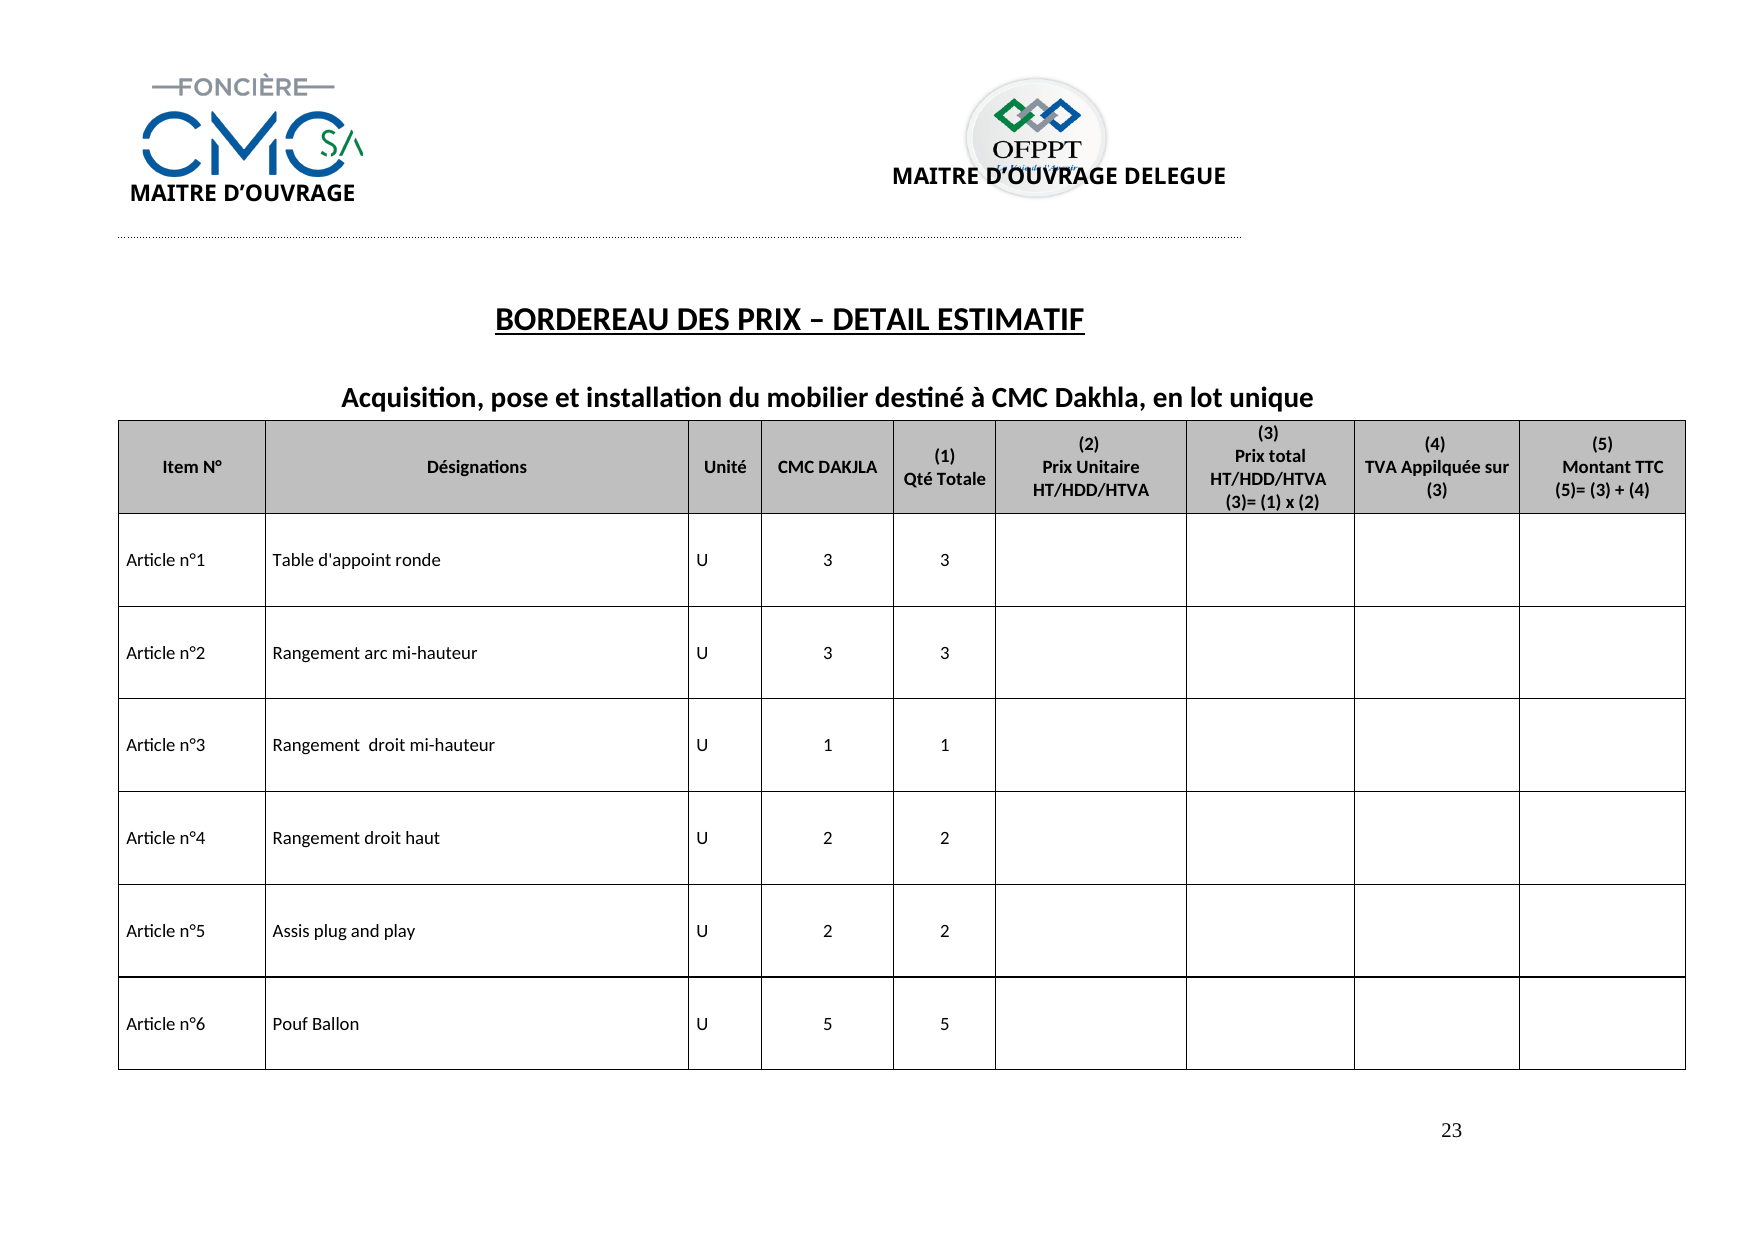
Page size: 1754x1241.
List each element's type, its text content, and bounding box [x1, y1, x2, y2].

table_cell Article n°2 [119, 607, 265, 698]
table_cell [1520, 699, 1685, 791]
table_cell 1 [762, 699, 893, 791]
table_cell Article n°4 [119, 792, 265, 884]
table_cell Rangement droit haut [266, 792, 688, 884]
table_header (2) Prix Unitaire HT/HDD/HTVA [996, 421, 1186, 513]
table_cell [1355, 978, 1519, 1069]
table_cell U [689, 514, 761, 606]
table_header Unité [689, 421, 761, 513]
table_header Désignations [266, 421, 688, 513]
table_cell [996, 699, 1186, 791]
table_cell [1355, 514, 1519, 606]
table_cell [1520, 607, 1685, 698]
table_cell 1 [894, 699, 995, 791]
table_cell 3 [894, 607, 995, 698]
table_cell [996, 978, 1186, 1069]
table_cell U [689, 978, 761, 1069]
table_header (3) Prix total HT/HDD/HTVA (3)= (1) x (2) [1187, 421, 1354, 513]
text BORDEREAU DES PRIX – DETAIL ESTIMATIF [118, 298, 1462, 338]
table_cell [996, 607, 1186, 698]
table_cell [1187, 699, 1354, 791]
table_cell 2 [762, 792, 893, 884]
picture [960, 73, 1112, 202]
table_cell Assis plug and play [266, 885, 688, 976]
table_cell Rangement droit mi-hauteur [266, 699, 688, 791]
table_cell Table d'appoint ronde [266, 514, 688, 606]
table_cell [996, 885, 1186, 976]
table_cell [1520, 978, 1685, 1069]
table_cell 2 [762, 885, 893, 976]
table_cell U [689, 699, 761, 791]
table_cell [1187, 607, 1354, 698]
table_cell [1187, 514, 1354, 606]
table_cell U [689, 607, 761, 698]
picture [142, 73, 364, 177]
text Acquisition, pose et installation du mobilier destiné à CMC Dakhla, en lot unique [193, 379, 1462, 415]
table_cell U [689, 792, 761, 884]
table_cell 2 [894, 885, 995, 976]
table_header CMC DAKJLA [762, 421, 893, 513]
table_cell [1355, 792, 1519, 884]
table_cell [1520, 514, 1685, 606]
table_cell Rangement arc mi-hauteur [266, 607, 688, 698]
table_cell [1187, 978, 1354, 1069]
table_cell 5 [894, 978, 995, 1069]
table_cell Article n°5 [119, 885, 265, 976]
table_cell [996, 792, 1186, 884]
table_cell 2 [894, 792, 995, 884]
table_cell [1355, 885, 1519, 976]
table_header (4) TVA Appilquée sur (3) [1355, 421, 1519, 513]
table_cell 3 [894, 514, 995, 606]
table_cell 5 [762, 978, 893, 1069]
table_header (5) Montant TTC (5)= (3) + (4) [1520, 421, 1685, 513]
table_header (1) Qté Totale [894, 421, 995, 513]
table_cell [1187, 792, 1354, 884]
table_cell Article n°6 [119, 978, 265, 1069]
table_header Item N° [119, 421, 265, 513]
table_cell 3 [762, 607, 893, 698]
table_cell [1355, 607, 1519, 698]
table_cell U [689, 885, 761, 976]
table_cell [1520, 792, 1685, 884]
table_cell [996, 514, 1186, 606]
table_cell [1187, 885, 1354, 976]
table_cell [1355, 699, 1519, 791]
table_cell Article n°1 [119, 514, 265, 606]
table_cell Pouf Ballon [266, 978, 688, 1069]
table_cell [1520, 885, 1685, 976]
table_cell Article n°3 [119, 699, 265, 791]
table_cell 3 [762, 514, 893, 606]
